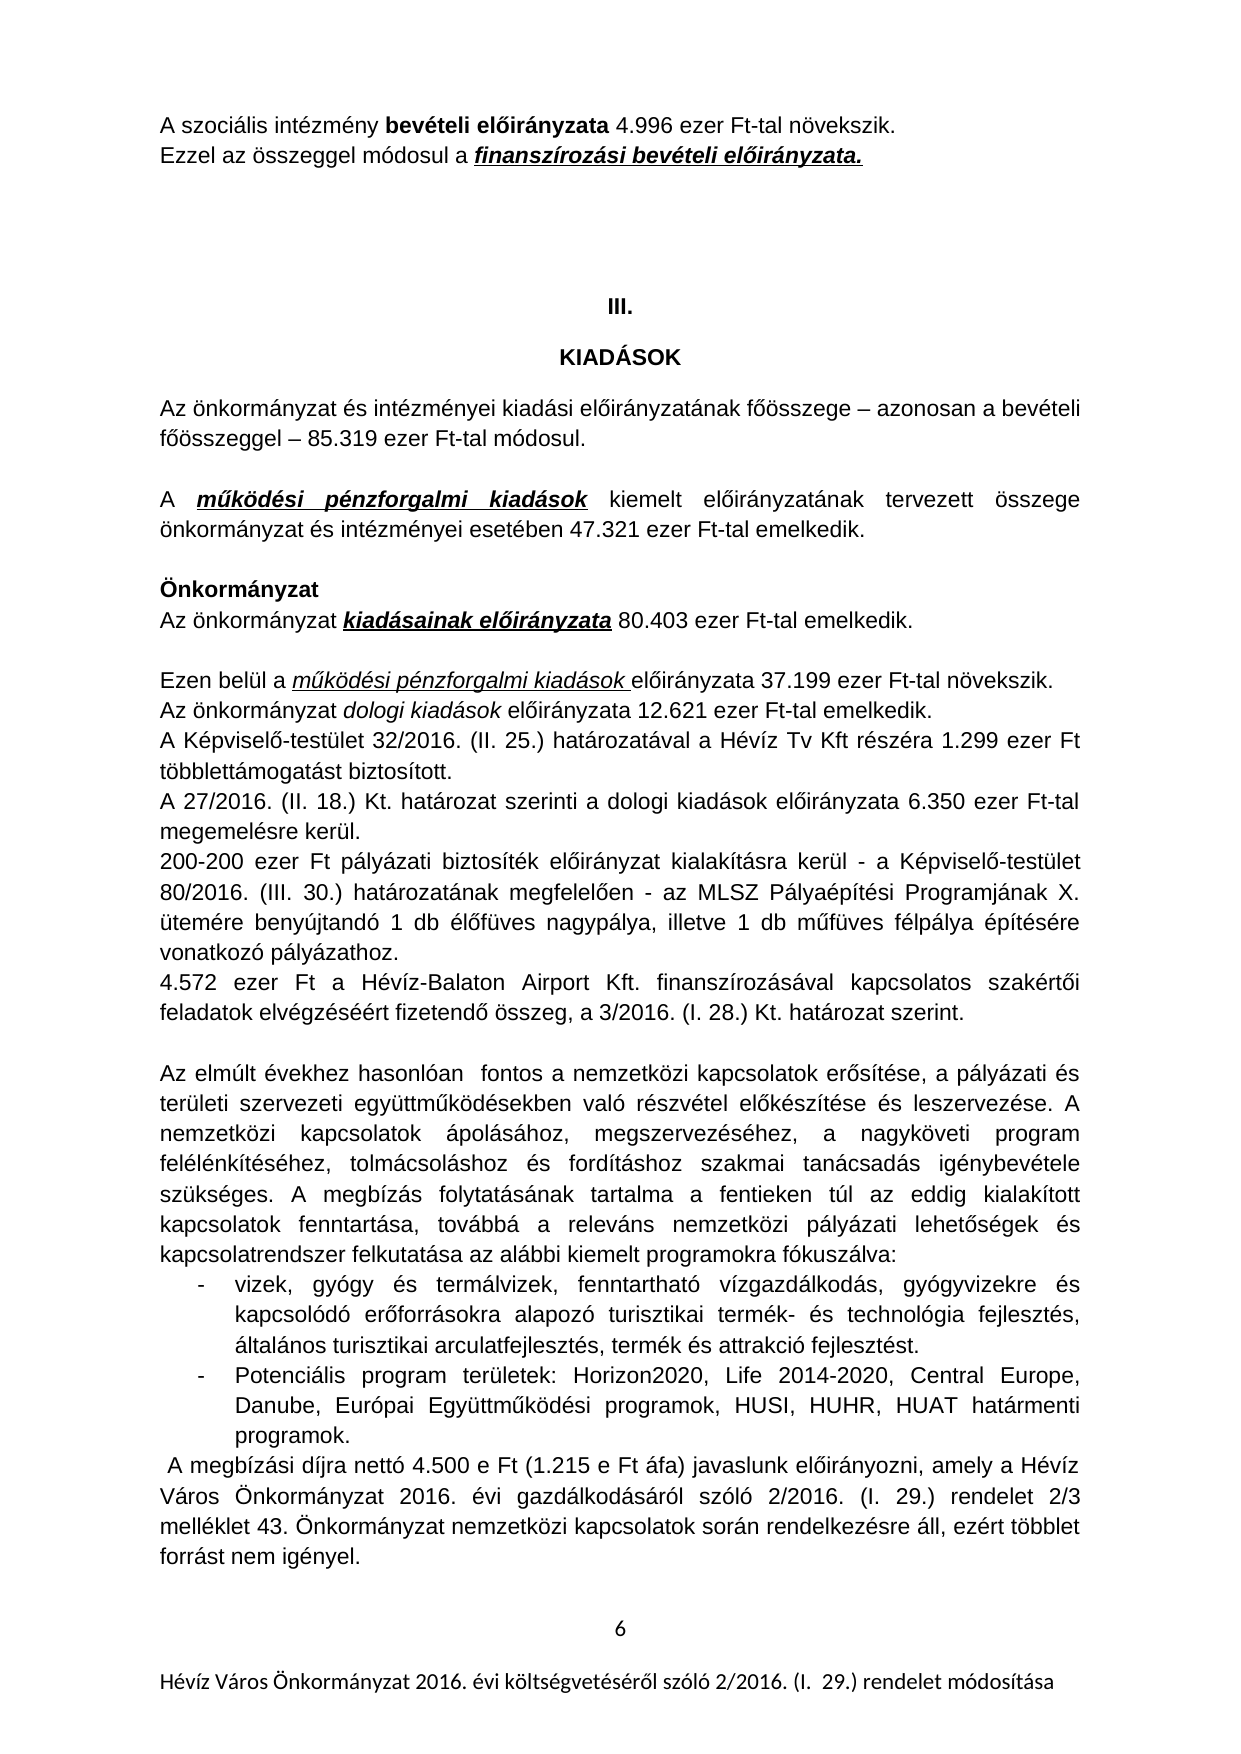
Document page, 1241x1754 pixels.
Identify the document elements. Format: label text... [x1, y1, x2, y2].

text Az önkormányzat kiadásainak előirányzata 80.403 ezer Ft-tal emelkedik. [159, 607, 1081, 633]
text KIADÁSOK [159, 344, 1081, 370]
text 200-200 ezer Ft pályázati biztosíték előirányzat kialakításra kerül - a Képviselő-testület 80/2016. (III. 30.) határozatának megfelelően - az MLSZ Pályaépítési Programjának X. ütemére benyújtandó 1 db élőfüves nagypálya, illetve 1 db műfüves félpálya építésére vonatkozó pályázathoz. [159, 848, 1081, 965]
text A működési pénzforgalmi kiadások kiemelt előirányzatának tervezett összege önkormányzat és intézményei esetében 47.321 ezer Ft-tal emelkedik. [159, 486, 1081, 542]
text Ezen belül a működési pénzforgalmi kiadások előirányzata 37.199 ezer Ft-tal növekszik. [159, 667, 1081, 693]
text A Képviselő-testület 32/2016. (II. 25.) határozatával a Hévíz Tv Kft részéra 1.299 ezer Ft többlettámogatást biztosított. [159, 727, 1081, 784]
text III. [159, 293, 1081, 319]
text A 27/2016. (II. 18.) Kt. határozat szerinti a dologi kiadások előirányzata 6.350 ezer Ft-tal megemelésre kerül. [159, 788, 1081, 844]
text A szociális intézmény bevételi előirányzata 4.996 ezer Ft-tal növekszik. [159, 112, 1081, 138]
text 4.572 ezer Ft a Hévíz-Balaton Airport Kft. finanszírozásával kapcsolatos szakértői feladatok elvégzéséért fizetendő összeg, a 3/2016. (I. 28.) Kt. határozat szerint. [159, 969, 1081, 1026]
list vizek, gyógy és termálvizek, fenntartható vízgazdálkodás, gyógyvizekre és kapcsolódó erőforrásokra alapozó turisztikai termék- és technológia fejlesztés, általános turisztikai arculatfejlesztés, termék és attrakció fejlesztést. [197, 1271, 1081, 1358]
text Önkormányzat [159, 576, 1081, 603]
text Az önkormányzat és intézményei kiadási előirányzatának főösszege – azonosan a bevételi főösszeggel – 85.319 ezer Ft-tal módosul. [159, 395, 1081, 452]
text Az elmúlt évekhez hasonlóan fontos a nemzetközi kapcsolatok erősítése, a pályázati és területi szervezeti együttműködésekben való részvétel előkészítése és leszervezése. A nemzetközi kapcsolatok ápolásához, megszervezéséhez, a nagyköveti program felélénkítéséhez, tolmácsoláshoz és fordításhoz szakmai tanácsadás igénybevétele szükséges. A megbízás folytatásának tartalma a fentieken túl az eddig kialakított kapcsolatok fenntartása, továbbá a releváns nemzetközi pályázati lehetőségek és kapcsolatrendszer felkutatása az alábbi kiemelt programokra fókuszálva: [159, 1060, 1081, 1267]
text A megbízási díjra nettó 4.500 e Ft (1.215 e Ft áfa) javaslunk előirányozni, amely a Hévíz Város Önkormányzat 2016. évi gazdálkodásáról szóló 2/2016. (I. 29.) rendelet 2/3 melléklet 43. Önkormányzat nemzetközi kapcsolatok során rendelkezésre áll, ezért többlet forrást nem igényel. [159, 1452, 1081, 1569]
text Ezzel az összeggel módosul a finanszírozási bevételi előirányzata. [159, 142, 1081, 168]
text Az önkormányzat dologi kiadások előirányzata 12.621 ezer Ft-tal emelkedik. [159, 697, 1081, 723]
list Potenciális program területek: Horizon2020, Life 2014-2020, Central Europe, Danube, Európai Együttműködési programok, HUSI, HUHR, HUAT határmenti programok. [197, 1362, 1081, 1448]
